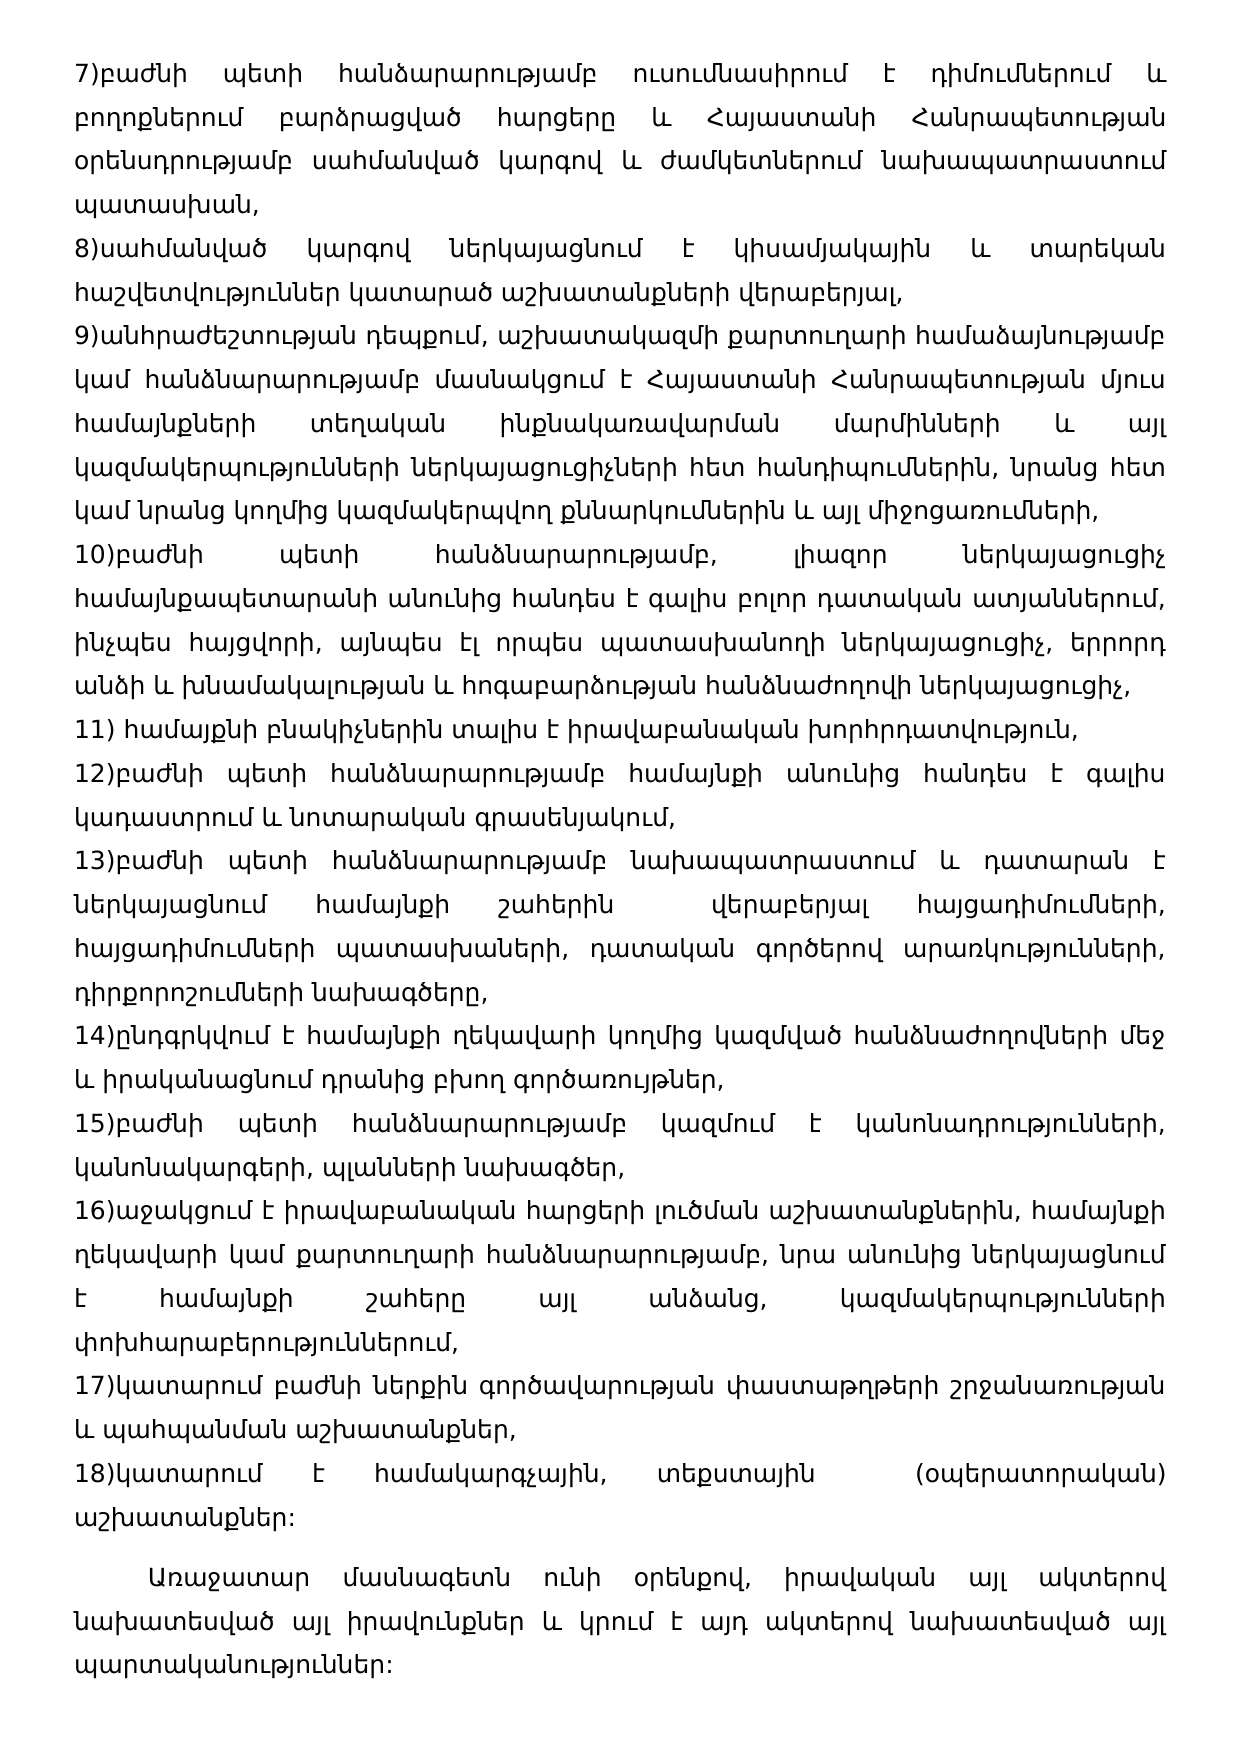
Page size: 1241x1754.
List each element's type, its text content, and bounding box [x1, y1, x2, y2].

list 11) համայքնի բնակիչներին տալիս է իրավաբանական խորհրդատվություն, [74, 715, 1167, 744]
list 9)անհրաժեշտության դեպքում, աշխատակազմի քարտուղարի համաձայնությամբ կամ հանձնարարությամբ մասնակցում է Հայաստանի Հանրապետության մյուս համայնքների տեղական ինքնակառավարման մարմինների և այլ կազմակերպությունների ներկայացուցիչների հետ հանդիպումներին, նրանց հետ կամ նրանց կողմից կազմակերպվող քննարկումներին և այլ միջոցառումների, [74, 322, 1167, 526]
list 17)կատարում բաժնի ներքին գործավարության փաստաթղթերի շրջանառության և պահպանման աշխատանքներ, [74, 1372, 1167, 1444]
list 13)բաժնի պետի հանձնարարությամբ նախապատրաստում և դատարան է ներկայացնում համայնքի շահերին վերաբերյալ հայցադիմումների, հայցադիմումների պատասխաների, դատական գործերով արառկությունների, դիրքորոշումների նախագծերը, [74, 847, 1167, 1007]
list 12)բաժնի պետի հանձնարարությամբ համայնքի անունից հանդես է գալիս կադաստրում և նոտարական գրասենյակում, [74, 759, 1167, 832]
list 14)ընդգրկվում է համայնքի ղեկավարի կողմից կազմված հանձնաժողովների մեջ և իրականացնում դրանից բխող գործառույթներ, [74, 1022, 1167, 1094]
text 7)բաժնի պետի հանձարարությամբ ուսումնասիրում է դիմումներում և բողոքներում բարձրացված հարցերը և Հայաստանի Հանրապետության օրենսդրությամբ սահմանված կարգով և ժամկետներում նախապատրաստում պատասխան, [74, 59, 1167, 219]
list 18)կատարում է համակարգչային, տեքստային (օպերատորական) աշխատանքներ: [74, 1459, 1167, 1532]
text Առաջատար մասնագետն ունի օրենքով, իրավական այլ ակտերով նախատեսված այլ իրավունքներ և կրում է այդ ակտերով նախատեսված այլ պարտականություններ: [74, 1563, 1167, 1680]
list 15)բաժնի պետի հանձնարարությամբ կազմում է կանոնադրությունների, կանոնակարգերի, պլանների նախագծեր, [74, 1109, 1167, 1182]
list 16)աջակցում է իրավաբանական հարցերի լուծման աշխատանքներին, համայնքի ղեկավարի կամ քարտուղարի հանձնարարությամբ, նրա անունից ներկայացնում է համայնքի շահերը այլ անձանց, կազմակերպությունների փոխհարաբերություններում, [74, 1197, 1167, 1357]
list 10)բաժնի պետի հանձնարարությամբ, լիազոր ներկայացուցիչ համայնքապետարանի անունից հանդես է գալիս բոլոր դատական ատյաններում, ինչպես հայցվորի, այնպես էլ որպես պատասխանողի ներկայացուցիչ, երրորդ անձի և խնամակալության և հոգաբարձության հանձնաժողովի ներկայացուցիչ, [74, 540, 1167, 701]
text 8)սահմանված կարգով ներկայացնում է կիսամյակային և տարեկան հաշվետվություններ կատարած աշխատանքների վերաբերյալ, [74, 234, 1167, 307]
